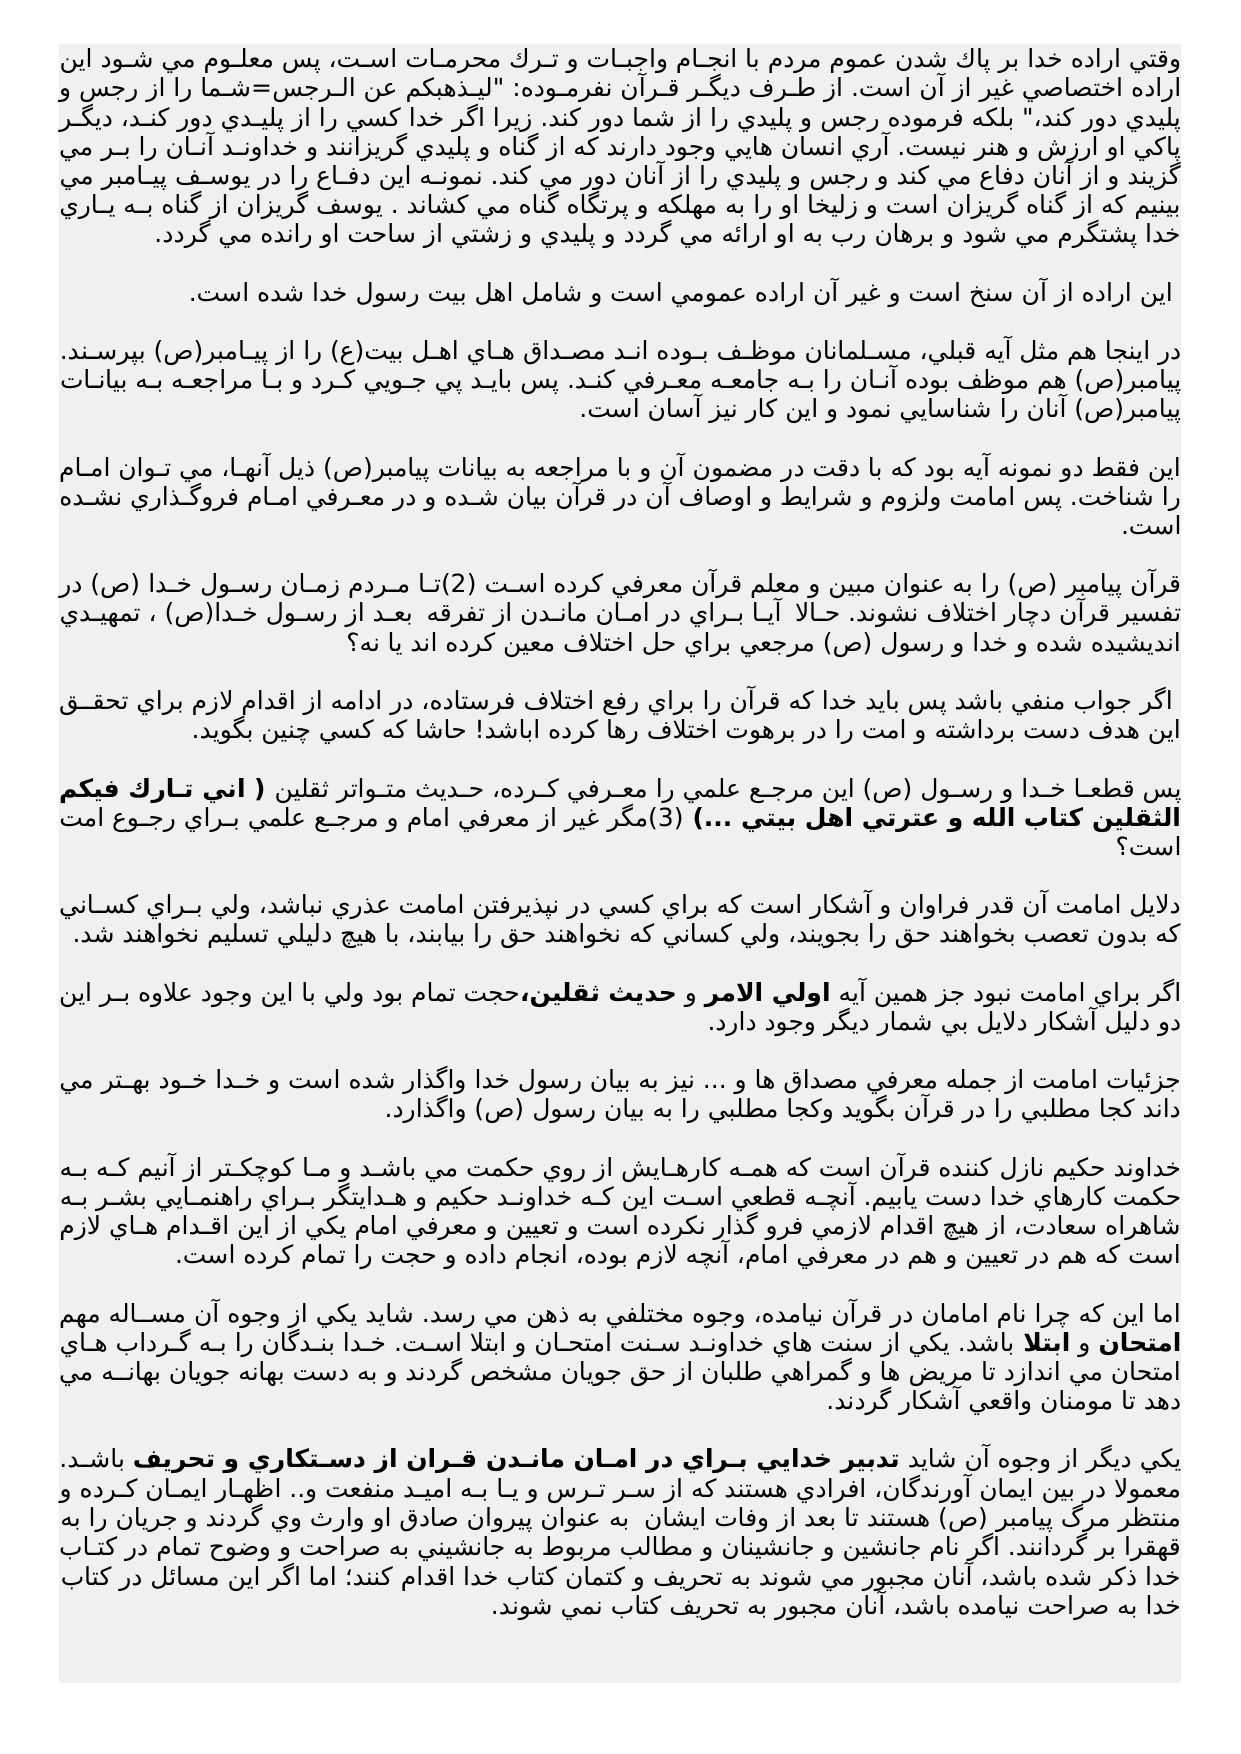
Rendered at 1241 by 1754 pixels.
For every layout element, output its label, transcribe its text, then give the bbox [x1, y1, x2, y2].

text اين فقط دو نمونه آيه بود كه با دقت در مضمون آن و با مراجعه به بيانات پيامبر(ص) ذيل آنها، مي توان امام را شناخت. پس امامت ولزوم و شرايط و اوصاف آن در قرآن بيان شده و در معرفي امام فروگذاري نشده است. [59, 453, 1181, 540]
text اين اراده از آن سنخ است و غير آن اراده عمومي است و شامل اهل بيت رسول خدا شده است. [59, 278, 1181, 307]
text پس قطعا خدا و رسول (ص) اين مرجع علمي را معرفي كرده، حديث متواتر ثقلين ( اني تارك فيكم الثقلين كتاب الله و عترتي اهل بيتي ...) (3)مگر غير از معرفي امام و مرجع علمي براي رجوع امت است؟ [59, 774, 1181, 861]
text اما اين كه چرا نام امامان در قرآن نيامده، وجوه مختلفي به ذهن مي رسد. شايد يكي از وجوه آن مساله مهم امتحان و ابتلا باشد. يكي از سنت هاي خداوند سنت امتحان و ابتلا است. خدا بندگان را به گرداب هاي امتحان مي اندازد تا مريض ها و گمراهي طلبان از حق جويان مشخص گردند و به دست بهانه جويان بهانه مي دهد تا مومنان واقعي آشكار گردند. [59, 1299, 1181, 1416]
text يكي ديگر از وجوه آن شايد تدبير خدايي براي در امان ماندن قران از دستكاري و تحريف باشد. معمولا در بين ايمان آورندگان، افرادي هستند كه از سر ترس و يا به اميد منفعت و.. اظهار ايمان كرده و منتظر مرگ پيامبر (ص) هستند تا بعد از وفات ايشان به عنوان پيروان صادق او وارث وي گردند و جريان را به قهقرا بر گردانند. اگر نام جانشين و جانشينان و مطالب مربوط به جانشيني به صراحت و وضوح تمام در كتاب خدا ذكر شده باشد، آنان مجبور مي شوند به تحريف و كتمان كتاب خدا اقدام كنند؛ اما اگر اين مسائل در كتاب خدا به صراحت نيامده باشد، آنان مجبور به تحريف كتاب نمي شوند. [59, 1445, 1181, 1620]
text دلايل امامت آن قدر فراوان و آشكار است كه براي كسي در نپذيرفتن امامت عذري نباشد، ولي براي كساني كه بدون تعصب بخواهند حق را بجويند، ولي كساني كه نخواهند حق را بيابند، با هيچ دليلي تسليم نخواهند شد. [59, 891, 1181, 949]
text وقتي اراده خدا بر پاك شدن عموم مردم با انجام واجبات و ترك محرمات است، پس معلوم مي شود اين اراده اختصاصي غير از آن است. از طرف ديگر قرآن نفرموده: "ليذهبكم عن الرجس=شما را از رجس و پليدي دور كند،" بلكه فرموده رجس و پليدي را از شما دور كند. زيرا اگر خدا كسي را از پليدي دور كند، ديگر پاكي او ارزش و هنر نيست. آري انسان هايي وجود دارند كه از گناه و پليدي گريزانند و خداوند آنان را بر مي گزيند و از آنان دفاع مي كند و رجس و پليدي را از آنان دور مي كند. نمونه اين دفاع را در يوسف پيامبر مي بينيم كه از گناه گريزان است و زليخا او را به مهلكه و پرتگاه گناه مي كشاند . يوسف گريزان از گناه به ياري خدا پشتگرم مي شود و برهان رب به او ارائه مي گردد و پليدي و زشتي از ساحت او رانده مي گردد. [59, 44, 1181, 248]
text خداوند حكيم نازل كننده قرآن است كه همه كارهايش از روي حكمت مي باشد و ما كوچكتر از آنيم كه به حكمت كارهاي خدا دست يابيم. آنچه قطعي است اين كه خداوند حكيم و هدايتگر براي راهنمايي بشر به شاهراه سعادت، از هيچ اقدام لازمي فرو گذار نكرده است و تعيين و معرفي امام يكي از اين اقدام هاي لازم است كه هم در تعيين و هم در معرفي امام، آنچه لازم بوده، انجام داده و حجت را تمام كرده است. [59, 1153, 1181, 1270]
text اگر جواب منفي باشد پس بايد خدا كه قرآن را براي رفع اختلاف فرستاده، در ادامه از اقدام لازم براي تحقق اين هدف دست برداشته و امت را در برهوت اختلاف رها كرده اباشد! حاشا كه كسي چنين بگويد. [59, 686, 1181, 745]
text اگر براي امامت نبود جز همين آيه اولي الامر و حديث ثقلين،حجت تمام بود ولي با اين وجود علاوه بر اين دو دليل آشكار دلايل بي شمار ديگر وجود دارد. [59, 978, 1181, 1036]
text قرآن پيامبر (ص) را به عنوان مبين و معلم قرآن معرفي كرده است (2)تا مردم زمان رسول خدا (ص) در تفسير قرآن دچار اختلاف نشوند. حالا آيا براي در امان ماندن از تفرقه بعد از رسول خدا(ص) ، تمهيدي انديشيده شده و خدا و رسول (ص) مرجعي براي حل اختلاف معين كرده اند يا نه؟ [59, 569, 1181, 657]
text در اينجا هم مثل آيه قبلي، مسلمانان موظف بوده اند مصداق هاي اهل بيت(ع) را از پيامبر(ص) بپرسند. پيامبر(ص) هم موظف بوده آنان را به جامعه معرفي كند. پس بايد پي جويي كرد و با مراجعه به بيانات پيامبر(ص) آنان را شناسايي نمود و اين كار نيز آسان است. [59, 336, 1181, 423]
text جزئيات امامت از جمله معرفي مصداق ها و ... نيز به بيان رسول خدا واگذار شده است و خدا خود بهتر مي داند كجا مطلبي را در قرآن بگويد وكجا مطلبي را به بيان رسول (ص) واگذارد. [59, 1066, 1181, 1124]
